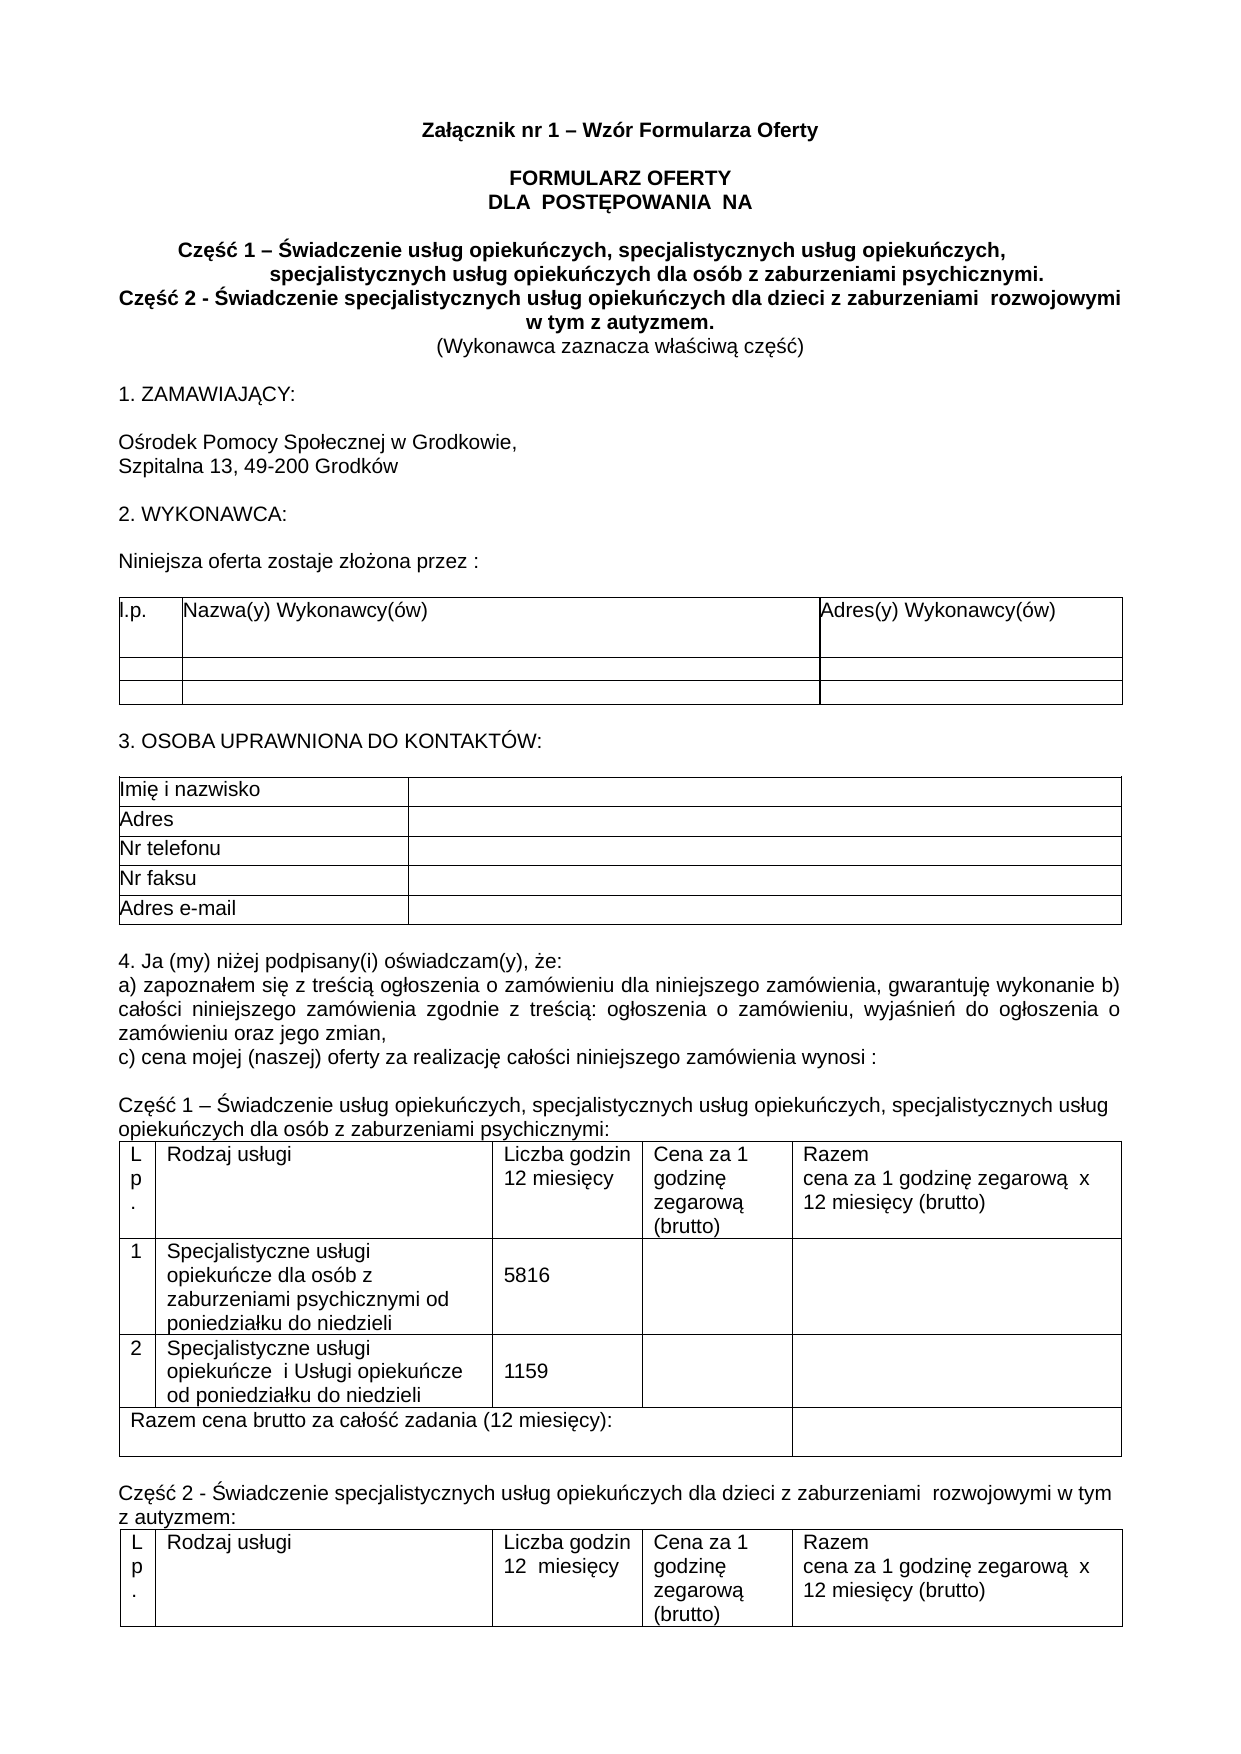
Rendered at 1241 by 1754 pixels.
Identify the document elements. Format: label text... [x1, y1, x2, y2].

table_header Adres(y) Wykonawcy(ów) [821, 598, 1122, 656]
table_header Cena za 1 godzinę zegarową (brutto) [643, 1142, 792, 1237]
table_cell [409, 837, 1121, 865]
text 1. ZAMAWIAJĄCY: [118, 382, 1122, 406]
table_cell [821, 681, 1122, 704]
text Niniejsza oferta zostaje złożona przez : [118, 549, 1122, 573]
table_cell [793, 1408, 1121, 1456]
text 2. WYKONAWCA: [118, 501, 1122, 525]
text 4. Ja (my) niżej podpisany(i) oświadczam(y), że: [118, 949, 1122, 973]
text c) cena mojej (naszej) oferty za realizację całości niniejszego zamówienia wynosi : [118, 1045, 1122, 1069]
table_header Lp. [120, 1142, 155, 1237]
table_header l.p. [120, 598, 182, 656]
table_cell [409, 866, 1121, 895]
table_header Razem cena za 1 godzinę zegarową x 12 miesięcy (brutto) [793, 1530, 1122, 1626]
table_header Liczba godzin 12 miesięcy [493, 1142, 642, 1237]
table_cell [409, 807, 1121, 836]
table_cell Nr telefonu [120, 837, 408, 865]
table_cell [120, 681, 182, 704]
table_cell [793, 1239, 1121, 1334]
table_cell 1159 [493, 1335, 642, 1407]
table_cell [183, 681, 819, 704]
text Ośrodek Pomocy Społecznej w Grodkowie, [118, 429, 1122, 453]
table_cell Specjalistyczne usługi opiekuńcze i Usługi opiekuńcze od poniedziałku do niedzieli [156, 1335, 492, 1407]
table_header Nazwa(y) Wykonawcy(ów) [183, 598, 819, 656]
text (Wykonawca zaznacza właściwą część) [118, 334, 1122, 358]
text DLA POSTĘPOWANIA NA [118, 190, 1122, 214]
table_cell [183, 658, 819, 680]
table_cell [821, 658, 1122, 680]
table_cell Adres e-mail [120, 896, 408, 924]
table_cell Adres [120, 807, 408, 836]
text 3. OSOBA UPRAWNIONA DO KONTAKTÓW: [118, 728, 1122, 752]
table_cell [793, 1335, 1121, 1407]
table_cell 1 [120, 1239, 155, 1334]
text FORMULARZ OFERTY [118, 166, 1122, 190]
text a) zapoznałem się z treścią ogłoszenia o zamówieniu dla niniejszego zamówienia, gwarantuję wykonanie b) całości niniejszego zamówienia zgodnie z treścią: ogłoszenia o zamówieniu, wyjaśnień do ogłoszenia o zamówieniu oraz jego zmian, [118, 973, 1122, 1045]
table_cell 2 [120, 1335, 155, 1407]
table_cell [120, 658, 182, 680]
table_cell [643, 1239, 792, 1334]
text Część 2 - Świadczenie specjalistycznych usług opiekuńczych dla dzieci z zaburzeniami rozwojowymi w tym z autyzmem. [118, 286, 1122, 334]
table_cell Nr faksu [120, 866, 408, 895]
table_header Cena za 1 godzinę zegarową (brutto) [643, 1530, 792, 1626]
table_cell [409, 896, 1121, 924]
table_cell Specjalistyczne usługi opiekuńcze dla osób z zaburzeniami psychicznymi od poniedziałku do niedzieli [156, 1239, 492, 1334]
text Część 1 – Świadczenie usług opiekuńczych, specjalistycznych usług opiekuńczych, specjalistycznych usług opiekuńczych dla osób z zaburzeniami psychicznymi: [118, 1093, 1122, 1141]
table_header Imię i nazwisko [120, 778, 408, 806]
table_cell [643, 1335, 792, 1407]
table_header Lp. [121, 1530, 155, 1626]
table_header [409, 778, 1121, 806]
table_header Rodzaj usługi [156, 1142, 492, 1237]
table_header Liczba godzin 12 miesięcy [493, 1530, 642, 1626]
text Szpitalna 13, 49-200 Grodków [118, 453, 1122, 477]
table_cell 5816 [493, 1239, 642, 1334]
text Załącznik nr 1 – Wzór Formularza Oferty [118, 118, 1122, 142]
table_header Rodzaj usługi [156, 1530, 492, 1626]
text Część 1 – Świadczenie usług opiekuńczych, specjalistycznych usług opiekuńczych, specjalistycznych usług opiekuńczych dla osób z zaburzeniami psychicznymi. [118, 238, 1122, 286]
table_cell Razem cena brutto za całość zadania (12 miesięcy): [120, 1408, 792, 1456]
table_header Razem cena za 1 godzinę zegarową x 12 miesięcy (brutto) [793, 1142, 1121, 1237]
text Część 2 - Świadczenie specjalistycznych usług opiekuńczych dla dzieci z zaburzeniami rozwojowymi w tym z autyzmem: [118, 1481, 1122, 1529]
